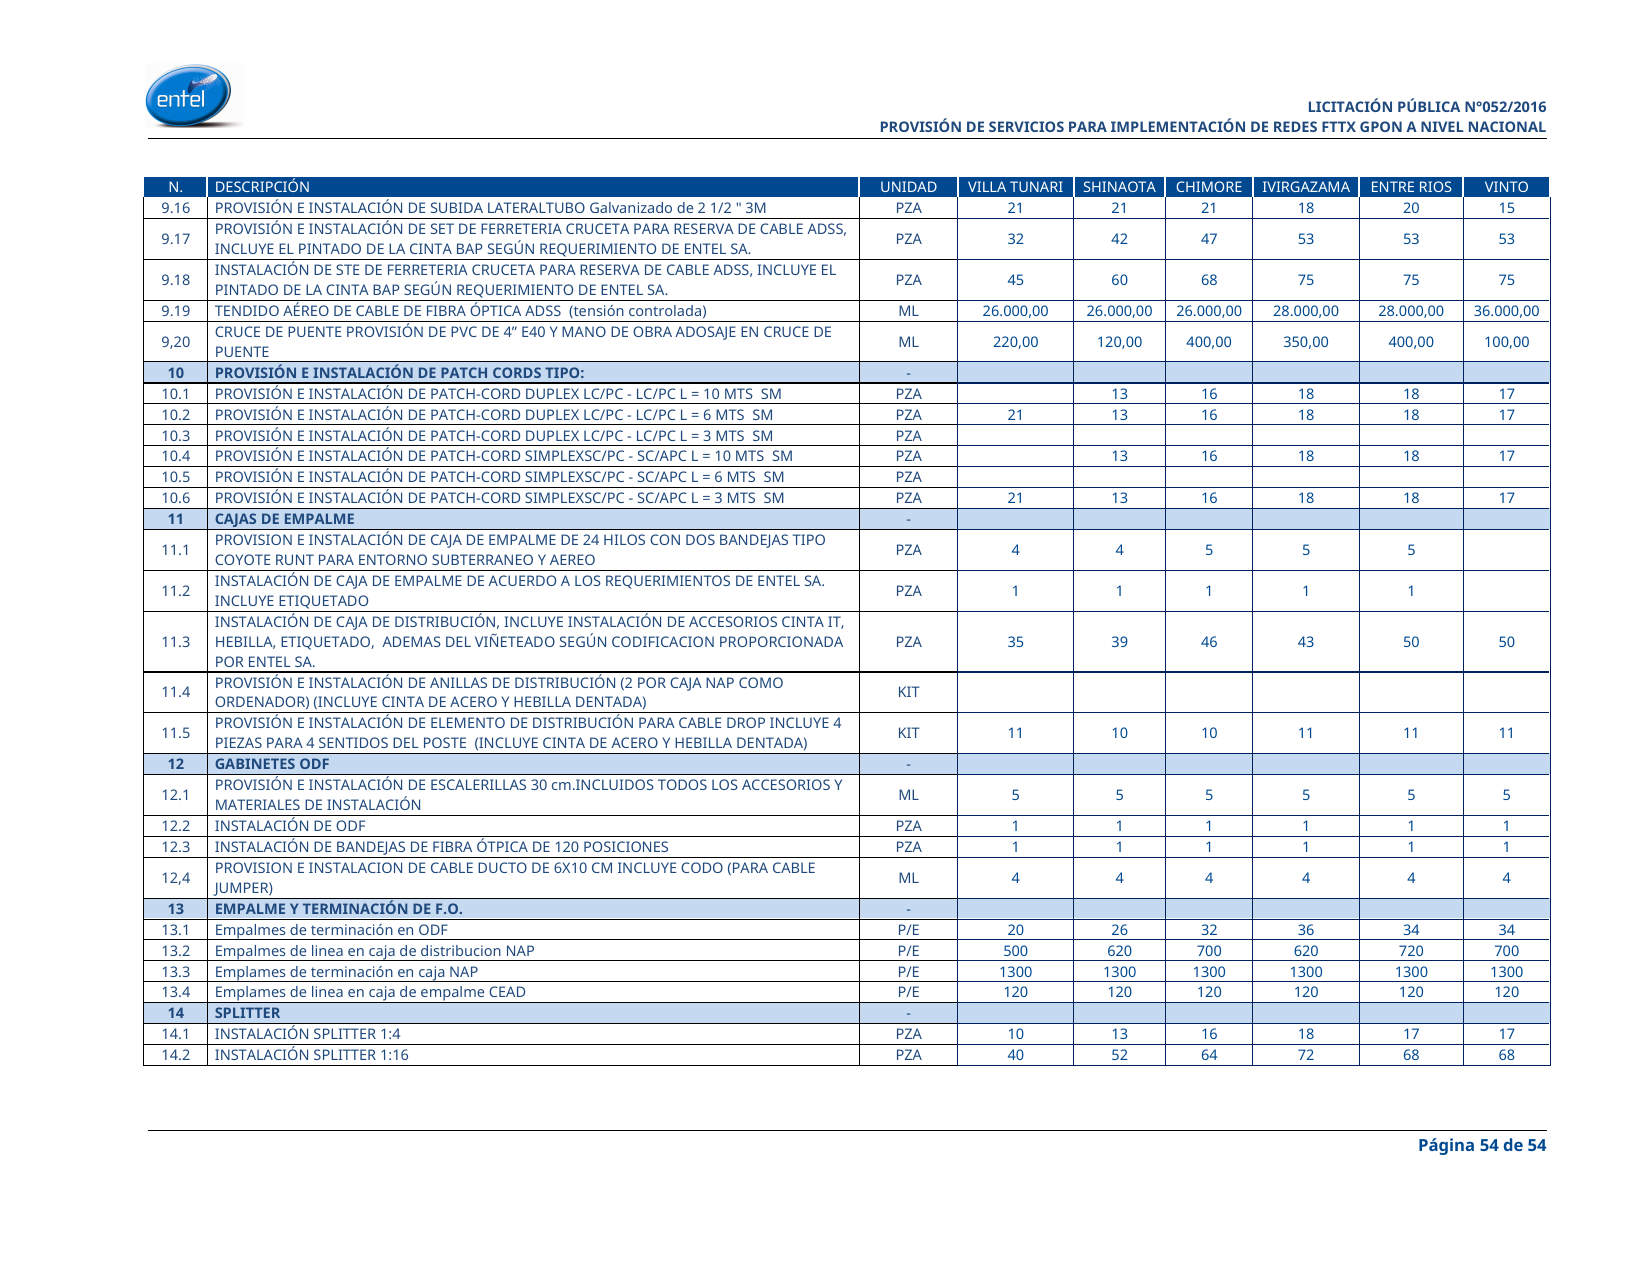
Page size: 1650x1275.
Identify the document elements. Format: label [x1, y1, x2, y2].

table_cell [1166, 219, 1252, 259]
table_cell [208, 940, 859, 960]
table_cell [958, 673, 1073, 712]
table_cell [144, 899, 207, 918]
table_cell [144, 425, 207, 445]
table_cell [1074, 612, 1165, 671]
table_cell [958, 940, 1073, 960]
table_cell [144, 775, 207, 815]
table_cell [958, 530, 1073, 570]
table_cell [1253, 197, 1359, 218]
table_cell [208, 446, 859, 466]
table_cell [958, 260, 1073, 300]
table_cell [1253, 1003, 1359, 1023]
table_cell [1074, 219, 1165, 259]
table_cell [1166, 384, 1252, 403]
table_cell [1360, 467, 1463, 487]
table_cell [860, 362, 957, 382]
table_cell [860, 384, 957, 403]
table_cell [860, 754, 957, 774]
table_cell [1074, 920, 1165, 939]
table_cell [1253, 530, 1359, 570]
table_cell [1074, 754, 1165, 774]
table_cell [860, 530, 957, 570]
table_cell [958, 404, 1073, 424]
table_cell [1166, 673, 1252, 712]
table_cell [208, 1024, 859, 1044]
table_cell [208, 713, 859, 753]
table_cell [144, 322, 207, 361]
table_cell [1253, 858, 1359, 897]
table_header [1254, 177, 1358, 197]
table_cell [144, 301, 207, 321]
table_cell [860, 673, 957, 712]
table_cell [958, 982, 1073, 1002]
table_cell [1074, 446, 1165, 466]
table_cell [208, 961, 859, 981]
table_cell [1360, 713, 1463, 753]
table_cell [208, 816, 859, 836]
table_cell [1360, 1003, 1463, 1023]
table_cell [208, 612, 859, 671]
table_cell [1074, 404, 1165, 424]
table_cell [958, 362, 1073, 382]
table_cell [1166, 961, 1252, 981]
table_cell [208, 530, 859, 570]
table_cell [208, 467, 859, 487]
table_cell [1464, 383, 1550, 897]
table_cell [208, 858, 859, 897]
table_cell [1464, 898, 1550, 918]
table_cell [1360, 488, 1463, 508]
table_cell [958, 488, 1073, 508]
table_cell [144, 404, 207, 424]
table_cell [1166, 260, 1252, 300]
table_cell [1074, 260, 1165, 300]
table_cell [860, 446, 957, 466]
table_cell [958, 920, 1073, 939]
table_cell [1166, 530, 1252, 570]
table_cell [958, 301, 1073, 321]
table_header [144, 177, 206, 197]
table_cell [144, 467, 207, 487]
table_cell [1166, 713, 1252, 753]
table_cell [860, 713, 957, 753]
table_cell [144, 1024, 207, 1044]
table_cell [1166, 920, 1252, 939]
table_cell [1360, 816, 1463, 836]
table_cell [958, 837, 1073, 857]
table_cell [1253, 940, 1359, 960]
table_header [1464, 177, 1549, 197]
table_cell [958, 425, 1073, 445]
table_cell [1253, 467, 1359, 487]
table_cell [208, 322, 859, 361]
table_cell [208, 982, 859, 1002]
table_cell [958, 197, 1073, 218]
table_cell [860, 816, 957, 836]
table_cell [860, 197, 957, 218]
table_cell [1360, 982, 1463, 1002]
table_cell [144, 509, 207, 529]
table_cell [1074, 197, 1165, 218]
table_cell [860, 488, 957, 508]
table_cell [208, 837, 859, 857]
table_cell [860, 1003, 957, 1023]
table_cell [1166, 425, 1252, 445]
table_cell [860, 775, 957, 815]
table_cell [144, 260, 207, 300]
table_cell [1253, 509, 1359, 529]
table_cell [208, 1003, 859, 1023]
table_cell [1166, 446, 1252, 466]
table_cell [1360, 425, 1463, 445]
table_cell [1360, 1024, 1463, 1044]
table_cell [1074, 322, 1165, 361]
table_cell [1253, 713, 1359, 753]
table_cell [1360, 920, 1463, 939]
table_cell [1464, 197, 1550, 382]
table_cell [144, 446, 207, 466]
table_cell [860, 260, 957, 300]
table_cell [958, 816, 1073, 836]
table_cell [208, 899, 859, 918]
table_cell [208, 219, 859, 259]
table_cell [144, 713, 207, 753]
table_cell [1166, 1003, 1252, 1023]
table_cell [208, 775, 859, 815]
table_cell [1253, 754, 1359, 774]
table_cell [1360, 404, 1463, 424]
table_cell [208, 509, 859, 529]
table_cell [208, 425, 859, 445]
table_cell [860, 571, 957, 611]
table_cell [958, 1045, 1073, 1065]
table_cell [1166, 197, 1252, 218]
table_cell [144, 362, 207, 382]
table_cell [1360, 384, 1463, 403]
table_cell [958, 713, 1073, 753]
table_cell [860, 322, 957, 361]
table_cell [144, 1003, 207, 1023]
picture [145, 63, 244, 128]
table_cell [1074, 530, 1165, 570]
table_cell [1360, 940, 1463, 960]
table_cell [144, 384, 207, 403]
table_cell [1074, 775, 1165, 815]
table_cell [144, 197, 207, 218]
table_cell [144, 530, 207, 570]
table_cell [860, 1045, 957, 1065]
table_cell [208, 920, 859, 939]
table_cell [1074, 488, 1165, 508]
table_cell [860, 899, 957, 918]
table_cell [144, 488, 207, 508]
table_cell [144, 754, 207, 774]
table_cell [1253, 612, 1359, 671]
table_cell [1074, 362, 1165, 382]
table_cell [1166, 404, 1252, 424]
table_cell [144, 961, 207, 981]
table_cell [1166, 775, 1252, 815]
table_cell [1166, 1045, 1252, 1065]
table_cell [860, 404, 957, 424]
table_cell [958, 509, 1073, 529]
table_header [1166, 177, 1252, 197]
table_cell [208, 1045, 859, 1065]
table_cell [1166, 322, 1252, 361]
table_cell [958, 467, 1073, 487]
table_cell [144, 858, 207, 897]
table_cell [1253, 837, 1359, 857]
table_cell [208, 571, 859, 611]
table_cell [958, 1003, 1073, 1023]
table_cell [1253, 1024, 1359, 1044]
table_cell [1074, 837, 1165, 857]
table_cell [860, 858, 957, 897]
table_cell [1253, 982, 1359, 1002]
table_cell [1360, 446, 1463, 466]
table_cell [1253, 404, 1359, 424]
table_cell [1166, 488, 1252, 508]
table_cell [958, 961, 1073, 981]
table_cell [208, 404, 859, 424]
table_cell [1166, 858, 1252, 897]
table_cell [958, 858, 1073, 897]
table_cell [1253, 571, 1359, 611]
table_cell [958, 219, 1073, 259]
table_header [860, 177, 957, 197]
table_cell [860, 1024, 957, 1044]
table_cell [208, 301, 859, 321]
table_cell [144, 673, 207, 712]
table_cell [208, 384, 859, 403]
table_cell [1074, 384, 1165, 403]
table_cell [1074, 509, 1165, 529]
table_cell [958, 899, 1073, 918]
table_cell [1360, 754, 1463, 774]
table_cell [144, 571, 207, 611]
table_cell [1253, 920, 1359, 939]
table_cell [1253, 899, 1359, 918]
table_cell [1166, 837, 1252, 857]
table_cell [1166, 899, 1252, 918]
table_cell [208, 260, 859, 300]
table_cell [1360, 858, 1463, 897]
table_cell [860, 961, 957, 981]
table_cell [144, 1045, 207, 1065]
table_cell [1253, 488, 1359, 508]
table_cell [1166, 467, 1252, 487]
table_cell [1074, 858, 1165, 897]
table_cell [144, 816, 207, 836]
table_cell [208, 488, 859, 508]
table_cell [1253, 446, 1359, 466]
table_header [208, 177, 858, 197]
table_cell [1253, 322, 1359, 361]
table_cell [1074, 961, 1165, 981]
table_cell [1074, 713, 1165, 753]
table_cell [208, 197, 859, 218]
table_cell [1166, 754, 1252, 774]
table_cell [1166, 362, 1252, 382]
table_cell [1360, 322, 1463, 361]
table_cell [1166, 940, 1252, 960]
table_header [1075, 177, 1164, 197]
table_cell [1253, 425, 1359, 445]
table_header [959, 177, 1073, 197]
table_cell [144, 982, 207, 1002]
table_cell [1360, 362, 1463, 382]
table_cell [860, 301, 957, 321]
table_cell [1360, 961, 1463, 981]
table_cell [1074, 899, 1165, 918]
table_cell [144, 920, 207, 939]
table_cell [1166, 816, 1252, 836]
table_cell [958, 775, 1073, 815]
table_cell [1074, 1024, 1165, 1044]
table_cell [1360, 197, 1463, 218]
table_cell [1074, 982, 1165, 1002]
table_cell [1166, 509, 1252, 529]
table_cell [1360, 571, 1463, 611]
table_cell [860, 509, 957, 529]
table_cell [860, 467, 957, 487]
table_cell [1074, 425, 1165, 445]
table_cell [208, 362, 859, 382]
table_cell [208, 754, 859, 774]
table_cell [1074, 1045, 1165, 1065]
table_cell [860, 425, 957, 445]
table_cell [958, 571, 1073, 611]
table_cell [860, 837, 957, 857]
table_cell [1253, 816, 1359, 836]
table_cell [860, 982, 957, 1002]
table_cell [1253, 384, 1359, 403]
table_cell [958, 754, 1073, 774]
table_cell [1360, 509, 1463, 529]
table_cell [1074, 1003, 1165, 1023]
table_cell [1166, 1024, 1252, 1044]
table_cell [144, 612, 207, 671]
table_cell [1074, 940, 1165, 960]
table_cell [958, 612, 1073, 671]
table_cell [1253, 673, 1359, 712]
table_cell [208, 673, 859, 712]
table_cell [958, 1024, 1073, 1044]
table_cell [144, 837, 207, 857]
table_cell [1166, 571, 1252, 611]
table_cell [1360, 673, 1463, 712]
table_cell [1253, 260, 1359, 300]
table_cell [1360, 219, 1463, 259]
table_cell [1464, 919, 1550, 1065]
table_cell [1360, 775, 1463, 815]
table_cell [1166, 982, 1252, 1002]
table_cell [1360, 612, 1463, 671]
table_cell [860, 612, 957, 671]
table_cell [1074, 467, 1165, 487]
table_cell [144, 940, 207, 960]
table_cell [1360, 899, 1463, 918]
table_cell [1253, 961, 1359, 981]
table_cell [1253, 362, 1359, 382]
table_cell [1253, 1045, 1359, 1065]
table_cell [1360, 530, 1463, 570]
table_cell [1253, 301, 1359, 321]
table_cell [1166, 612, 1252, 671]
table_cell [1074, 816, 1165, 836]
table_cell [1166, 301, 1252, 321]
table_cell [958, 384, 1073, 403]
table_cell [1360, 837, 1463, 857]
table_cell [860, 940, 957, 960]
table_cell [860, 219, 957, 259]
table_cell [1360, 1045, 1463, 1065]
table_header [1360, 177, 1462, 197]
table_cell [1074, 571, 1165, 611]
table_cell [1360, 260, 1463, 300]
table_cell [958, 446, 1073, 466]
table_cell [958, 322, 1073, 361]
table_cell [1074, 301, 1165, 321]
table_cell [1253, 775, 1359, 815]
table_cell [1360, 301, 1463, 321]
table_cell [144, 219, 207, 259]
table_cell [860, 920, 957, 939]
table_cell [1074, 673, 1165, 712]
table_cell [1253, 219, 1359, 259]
